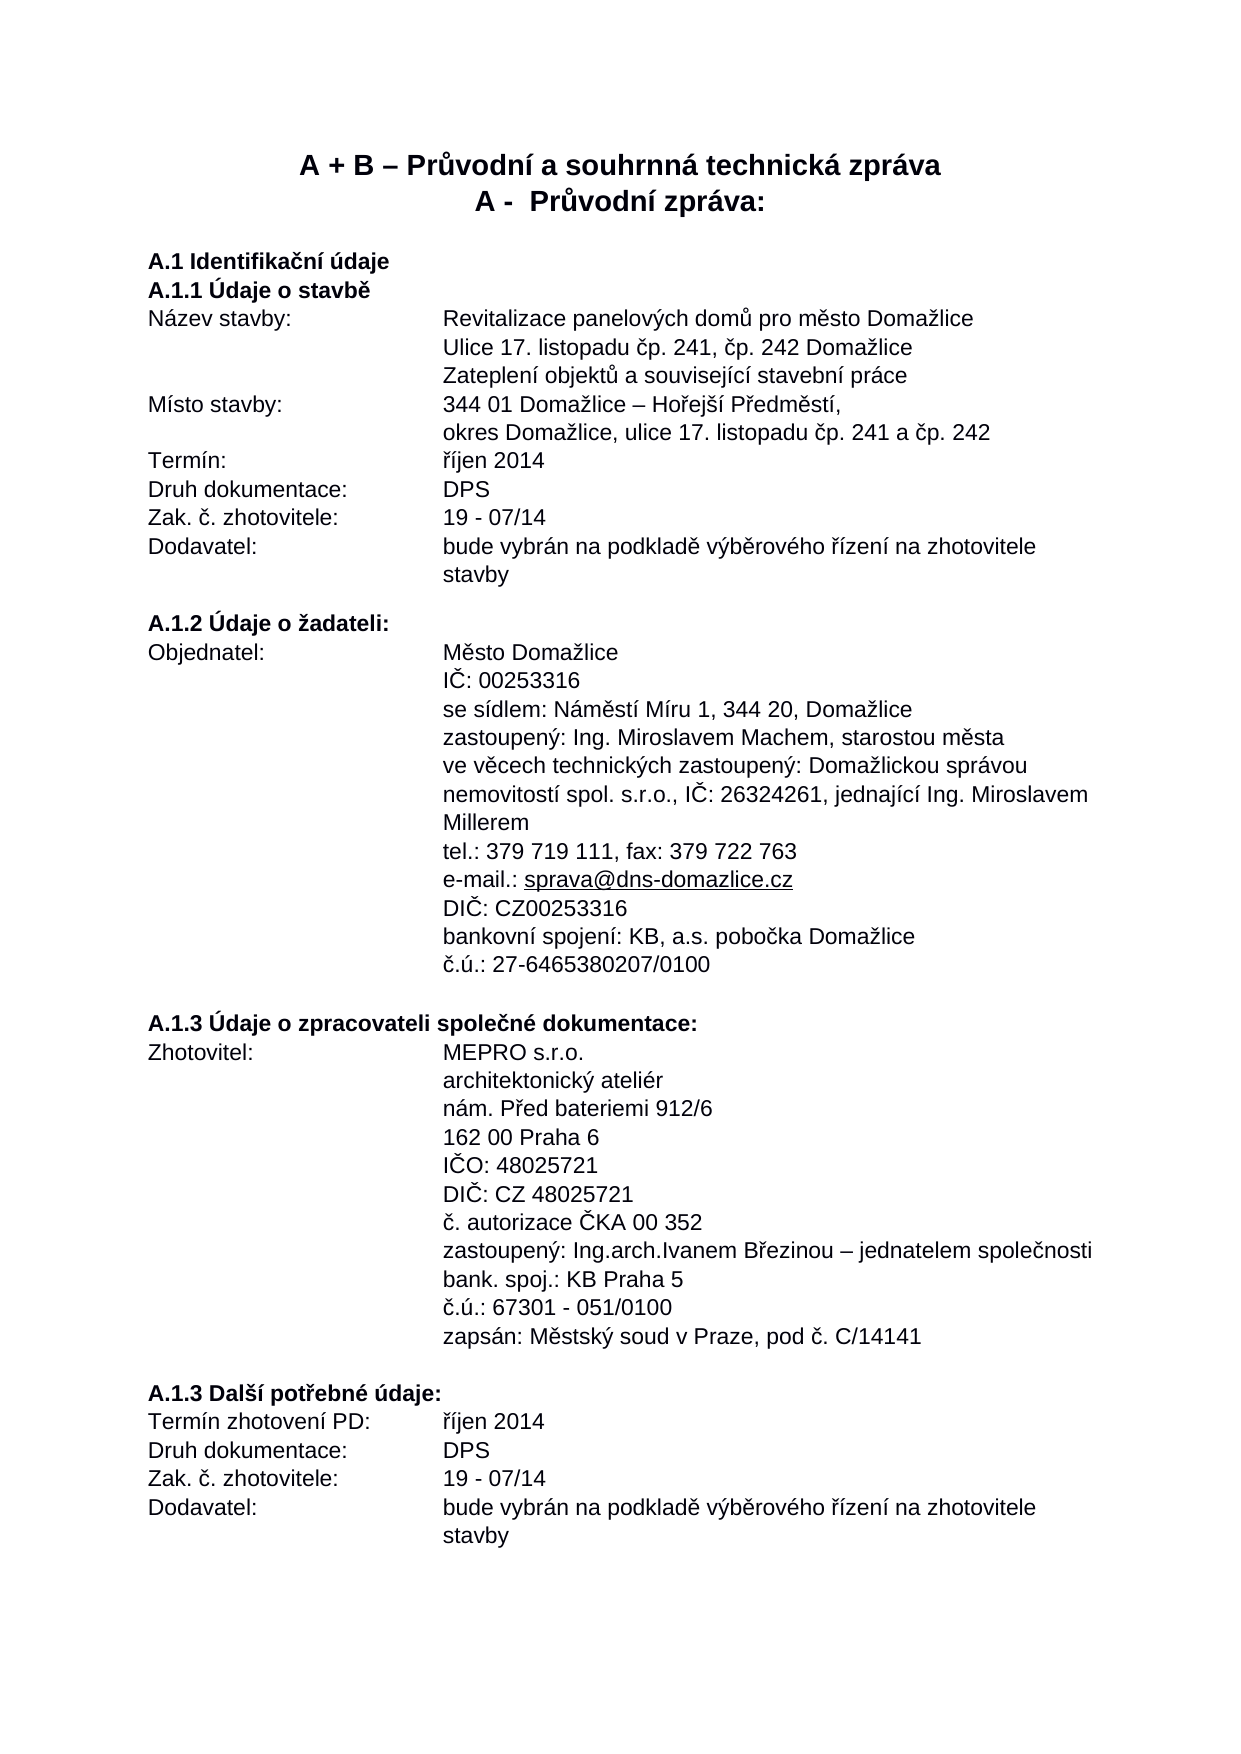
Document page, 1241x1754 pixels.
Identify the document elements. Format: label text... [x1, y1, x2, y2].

text zapsán: Městský soud v Praze, pod č. C/14141 [148, 1323, 1093, 1378]
text A.1.1 Údaje o stavbě [148, 277, 1093, 303]
text ve věcech technických zastoupený: Domažlickou správou [148, 752, 1093, 779]
text bank. spoj.: KB Praha 5 [148, 1266, 1093, 1292]
text nám. Před bateriemi 912/6 [148, 1095, 1093, 1122]
text zastoupený: Ing. Miroslavem Machem, starostou města [148, 724, 1093, 750]
text A - Průvodní zpráva: [148, 184, 1093, 217]
text A.1 Identifikační údaje [148, 248, 1093, 275]
text Zateplení objektů a související stavební práce [369, 362, 1093, 388]
text tel.: 379 719 111, fax: 379 722 763 [369, 838, 1093, 864]
text Objednatel: Město Domažlice [148, 639, 1093, 665]
text A.1.2 Údaje o žadateli: [148, 610, 1093, 637]
text č. autorizace ČKA 00 352 [148, 1209, 1093, 1235]
text DIČ: CZ00253316 [369, 894, 1093, 921]
text č.ú.: 27-6465380207/0100 [369, 951, 1093, 978]
text Název stavby: Revitalizace panelových domů pro město Domažlice [148, 305, 1093, 332]
text zastoupený: Ing.arch.Ivanem Březinou – jednatelem společnosti [148, 1237, 1093, 1264]
text IČ: 00253316 [148, 667, 1093, 693]
text bankovní spojení: KB, a.s. pobočka Domažlice [369, 923, 1093, 949]
text Ulice 17. listopadu čp. 241, čp. 242 Domažlice [369, 334, 1093, 360]
text Zhotovitel: MEPRO s.r.o. [148, 1038, 1093, 1065]
text IČO: 48025721 [148, 1152, 1093, 1178]
text architektonický ateliér [148, 1067, 1093, 1093]
text Millerem [369, 809, 1093, 836]
text Zak. č. zhotovitele: 19 - 07/14 [148, 504, 1093, 531]
text A.1.3 Údaje o zpracovateli společné dokumentace: [148, 1010, 1093, 1036]
text Zak. č. zhotovitele: 19 - 07/14 [148, 1465, 1093, 1491]
text č.ú.: 67301 - 051/0100 [148, 1294, 1093, 1321]
text e-mail.: sprava@dns-domazlice.cz [369, 866, 1093, 892]
text DIČ: CZ 48025721 [148, 1181, 1093, 1207]
text Dodavatel: bude vybrán na podkladě výběrového řízení na zhotovitele [148, 1493, 1093, 1520]
text Druh dokumentace: DPS [148, 476, 1093, 502]
text A.1.3 Další potřebné údaje: [148, 1380, 1093, 1406]
text nemovitostí spol. s.r.o., IČ: 26324261, jednající Ing. Miroslavem [369, 781, 1093, 807]
text okres Domažlice, ulice 17. listopadu čp. 241 a čp. 242 [369, 419, 1093, 445]
text A + B – Průvodní a souhrnná technická zpráva [148, 148, 1093, 181]
text Termín zhotovení PD: říjen 2014 [148, 1408, 1093, 1434]
text stavby [148, 1522, 1093, 1548]
text Dodavatel: bude vybrán na podkladě výběrového řízení na zhotovitele [148, 533, 1093, 559]
text Druh dokumentace: DPS [148, 1437, 1093, 1463]
text 162 00 Praha 6 [148, 1124, 1093, 1150]
text stavby [369, 561, 1093, 587]
text Místo stavby: 344 01 Domažlice – Hořejší Předměstí, [148, 391, 1093, 417]
text se sídlem: Náměstí Míru 1, 344 20, Domažlice [148, 696, 1093, 722]
text Termín: říjen 2014 [148, 447, 1093, 474]
